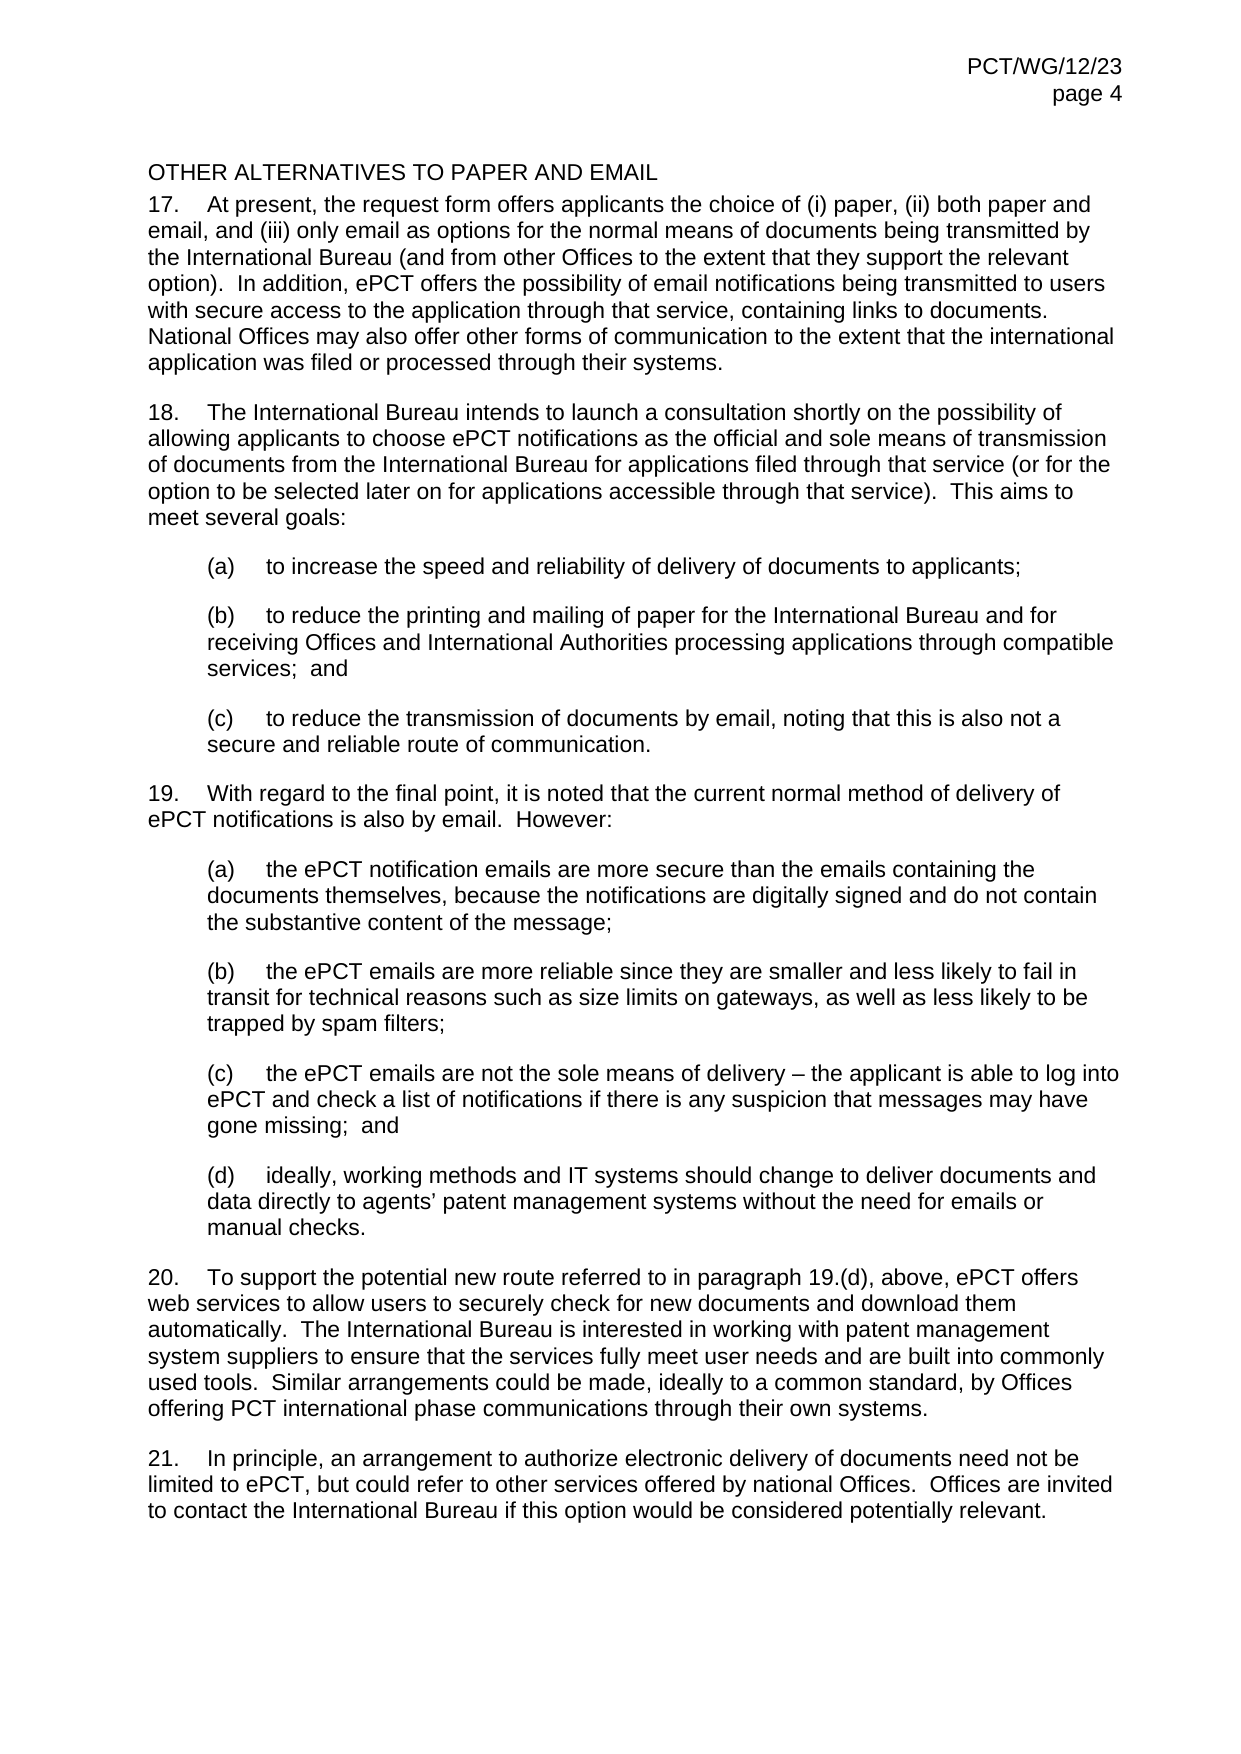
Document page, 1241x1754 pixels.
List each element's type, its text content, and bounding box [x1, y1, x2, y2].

text With regard to the final point, it is noted that the current normal method of delivery of ePCT notifications is also by email. However: [148, 780, 1122, 833]
list the ePCT emails are not the sole means of delivery – the applicant is able to log into ePCT and check a list of notifications if there is any suspicion that messages may have gone missing; and [207, 1060, 1122, 1139]
list to reduce the printing and mailing of paper for the International Bureau and for receiving Offices and International Authorities processing applications through compatible services; and [207, 602, 1122, 682]
list the ePCT emails are more reliable since they are smaller and less likely to fail in transit for technical reasons such as size limits on gateways, as well as less likely to be trapped by spam filters; [207, 958, 1122, 1037]
subtitle Other Alternatives to Paper and Email [148, 158, 1122, 185]
list ideally, working methods and IT systems should change to deliver documents and data directly to agents’ patent management systems without the need for emails or manual checks. [207, 1162, 1122, 1241]
list to reduce the transmission of documents by email, noting that this is also not a secure and reliable route of communication. [207, 704, 1122, 757]
list to increase the speed and reliability of delivery of documents to applicants; [207, 553, 1122, 579]
text The International Bureau intends to launch a consultation shortly on the possibility of allowing applicants to choose ePCT notifications as the official and sole means of transmission of documents from the International Bureau for applications filed through that service (or for the option to be selected later on for applications accessible through that service). This aims to meet several goals: [148, 398, 1122, 530]
text To support the potential new route referred to in paragraph 19(d), above, ePCT offers web services to allow users to securely check for new documents and download them automatically. The International Bureau is interested in working with patent management system suppliers to ensure that the services fully meet user needs and are built into commonly used tools. Similar arrangements could be made, ideally to a common standard, by Offices offering PCT international phase communications through their own systems. [148, 1264, 1122, 1422]
list the ePCT notification emails are more secure than the emails containing the documents themselves, because the notifications are digitally signed and do not contain the substantive content of the message; [207, 856, 1122, 935]
text In principle, an arrangement to authorize electronic delivery of documents need not be limited to ePCT, but could refer to other services offered by national Offices. Offices are invited to contact the International Bureau if this option would be considered potentially relevant. [148, 1445, 1122, 1524]
text At present, the request form offers applicants the choice of (i) paper, (ii) both paper and email, and (iii) only email as options for the normal means of documents being transmitted by the International Bureau (and from other Offices to the extent that they support the relevant option). In addition, ePCT offers the possibility of email notifications being transmitted to users with secure access to the application through that service, containing links to documents. National Offices may also offer other forms of communication to the extent that the international application was filed or processed through their systems. [148, 191, 1122, 376]
